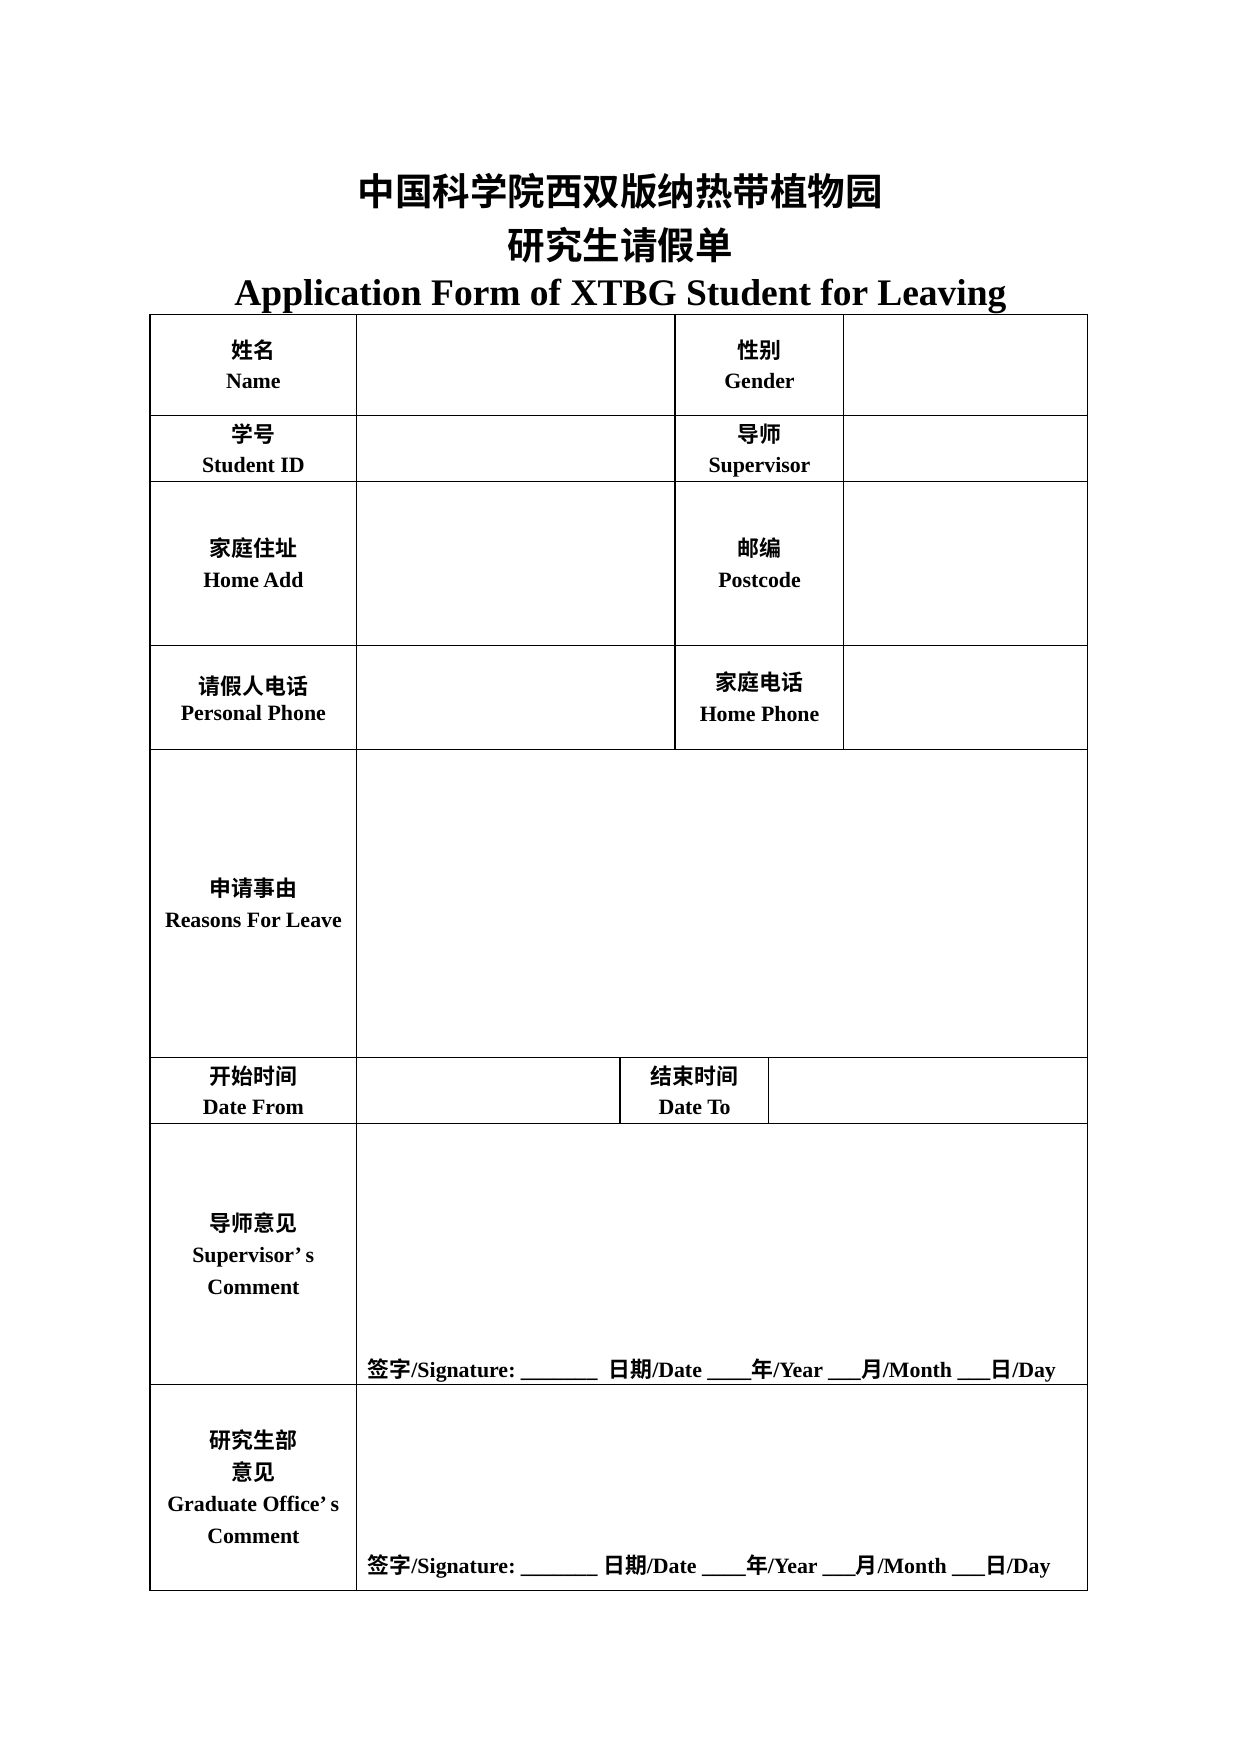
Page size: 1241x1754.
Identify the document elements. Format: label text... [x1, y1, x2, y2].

table_cell [357, 482, 674, 645]
table_cell 开始时间 Date From [151, 1058, 356, 1123]
table_cell 签字/Signature: _______ 日期/Date ____年/Year ___月/Month ___日/Day [357, 1124, 1087, 1384]
table_cell 申请事由 Reasons For Leave [151, 750, 356, 1057]
table_cell [844, 416, 1087, 481]
table_cell 导师意见 Supervisor’ s Comment [151, 1124, 356, 1384]
table_cell [357, 1058, 619, 1123]
table_header 姓名 Name [151, 315, 356, 415]
text 中国科学院西双版纳热带植物园 [187, 162, 1053, 216]
table_cell 结束时间 Date To [621, 1058, 768, 1123]
table_cell [844, 646, 1087, 748]
text 研究生请假单 [187, 216, 1053, 271]
table_cell [357, 416, 674, 481]
table_cell 签字/Signature: _______ 日期/Date ____年/Year ___月/Month ___日/Day [357, 1385, 1087, 1589]
table_header [844, 315, 1087, 415]
table_cell 家庭住址 Home Add [151, 482, 356, 645]
table_cell [844, 482, 1087, 645]
table_cell 家庭电话 Home Phone [676, 646, 843, 748]
table_cell 邮编 Postcode [676, 482, 843, 645]
table_cell 请假人电话 Personal Phone [151, 646, 356, 748]
table_cell [769, 1058, 1087, 1123]
table_cell 研究生部 意见 Graduate Office’ s Comment [151, 1385, 356, 1589]
table_header 性别 Gender [676, 315, 843, 415]
table_header [357, 315, 674, 415]
table_cell 导师 Supervisor [676, 416, 843, 481]
table_cell 学号 Student ID [151, 416, 356, 481]
text Application Form of XTBG Student for Leaving [187, 271, 1053, 314]
table_cell [357, 750, 1087, 1057]
table_cell [357, 646, 674, 748]
